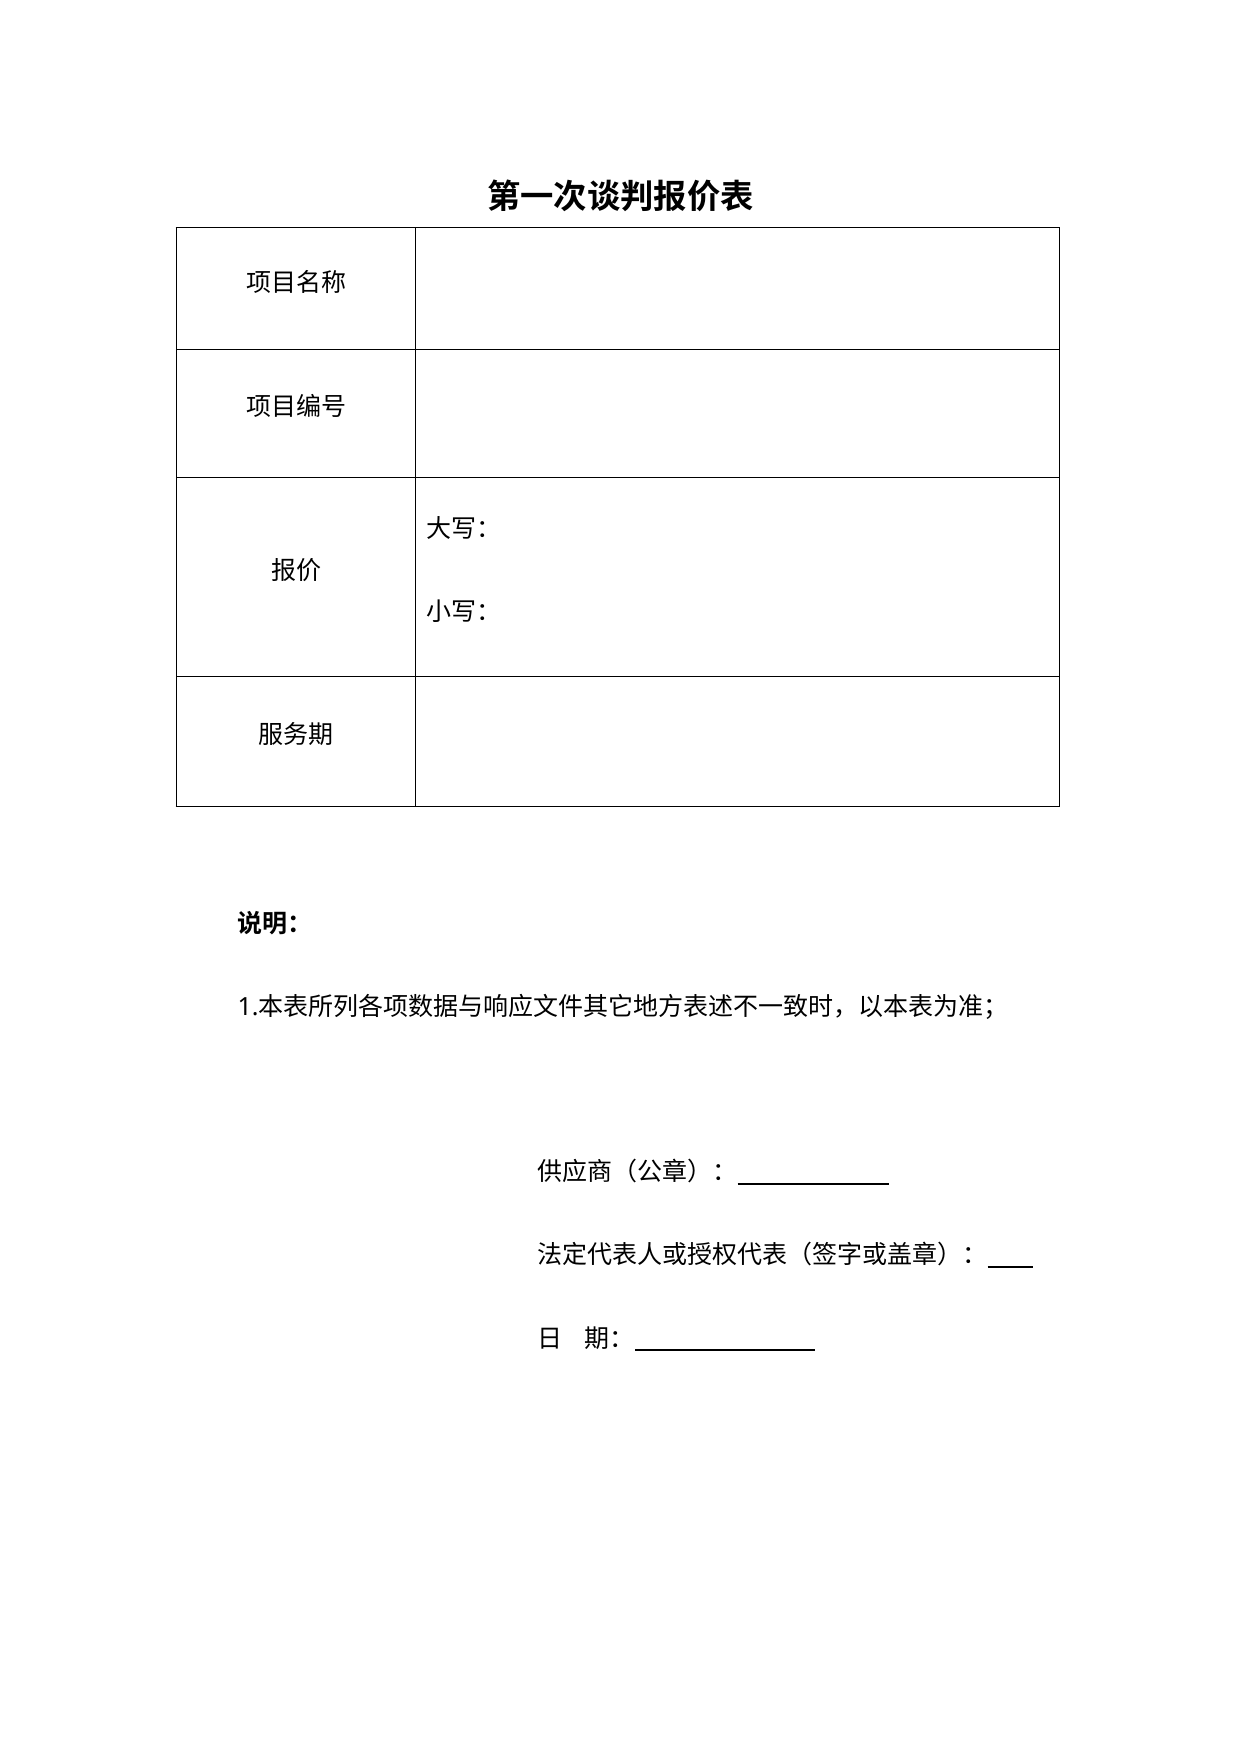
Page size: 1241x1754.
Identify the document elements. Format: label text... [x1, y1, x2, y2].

text 1.本表所列各项数据与响应文件其它地方表述不一致时，以本表为准； [187, 972, 1053, 1037]
table_header [416, 228, 1059, 349]
text 供应商（公章）： [187, 1137, 1053, 1202]
table_cell 大写： 小写： [416, 478, 1059, 676]
text 说明： [187, 889, 1053, 954]
table_cell 报价 [177, 478, 415, 676]
subtitle 第一次谈判报价表 [187, 162, 1053, 227]
text 日 期： [187, 1304, 1053, 1434]
table_header 项目名称 [177, 228, 415, 349]
table_cell [416, 677, 1059, 806]
table_cell 项目编号 [177, 350, 415, 477]
table_cell 服务期 [177, 677, 415, 806]
table_cell [416, 350, 1059, 477]
text 法定代表人或授权代表（签字或盖章）： [187, 1221, 1053, 1286]
